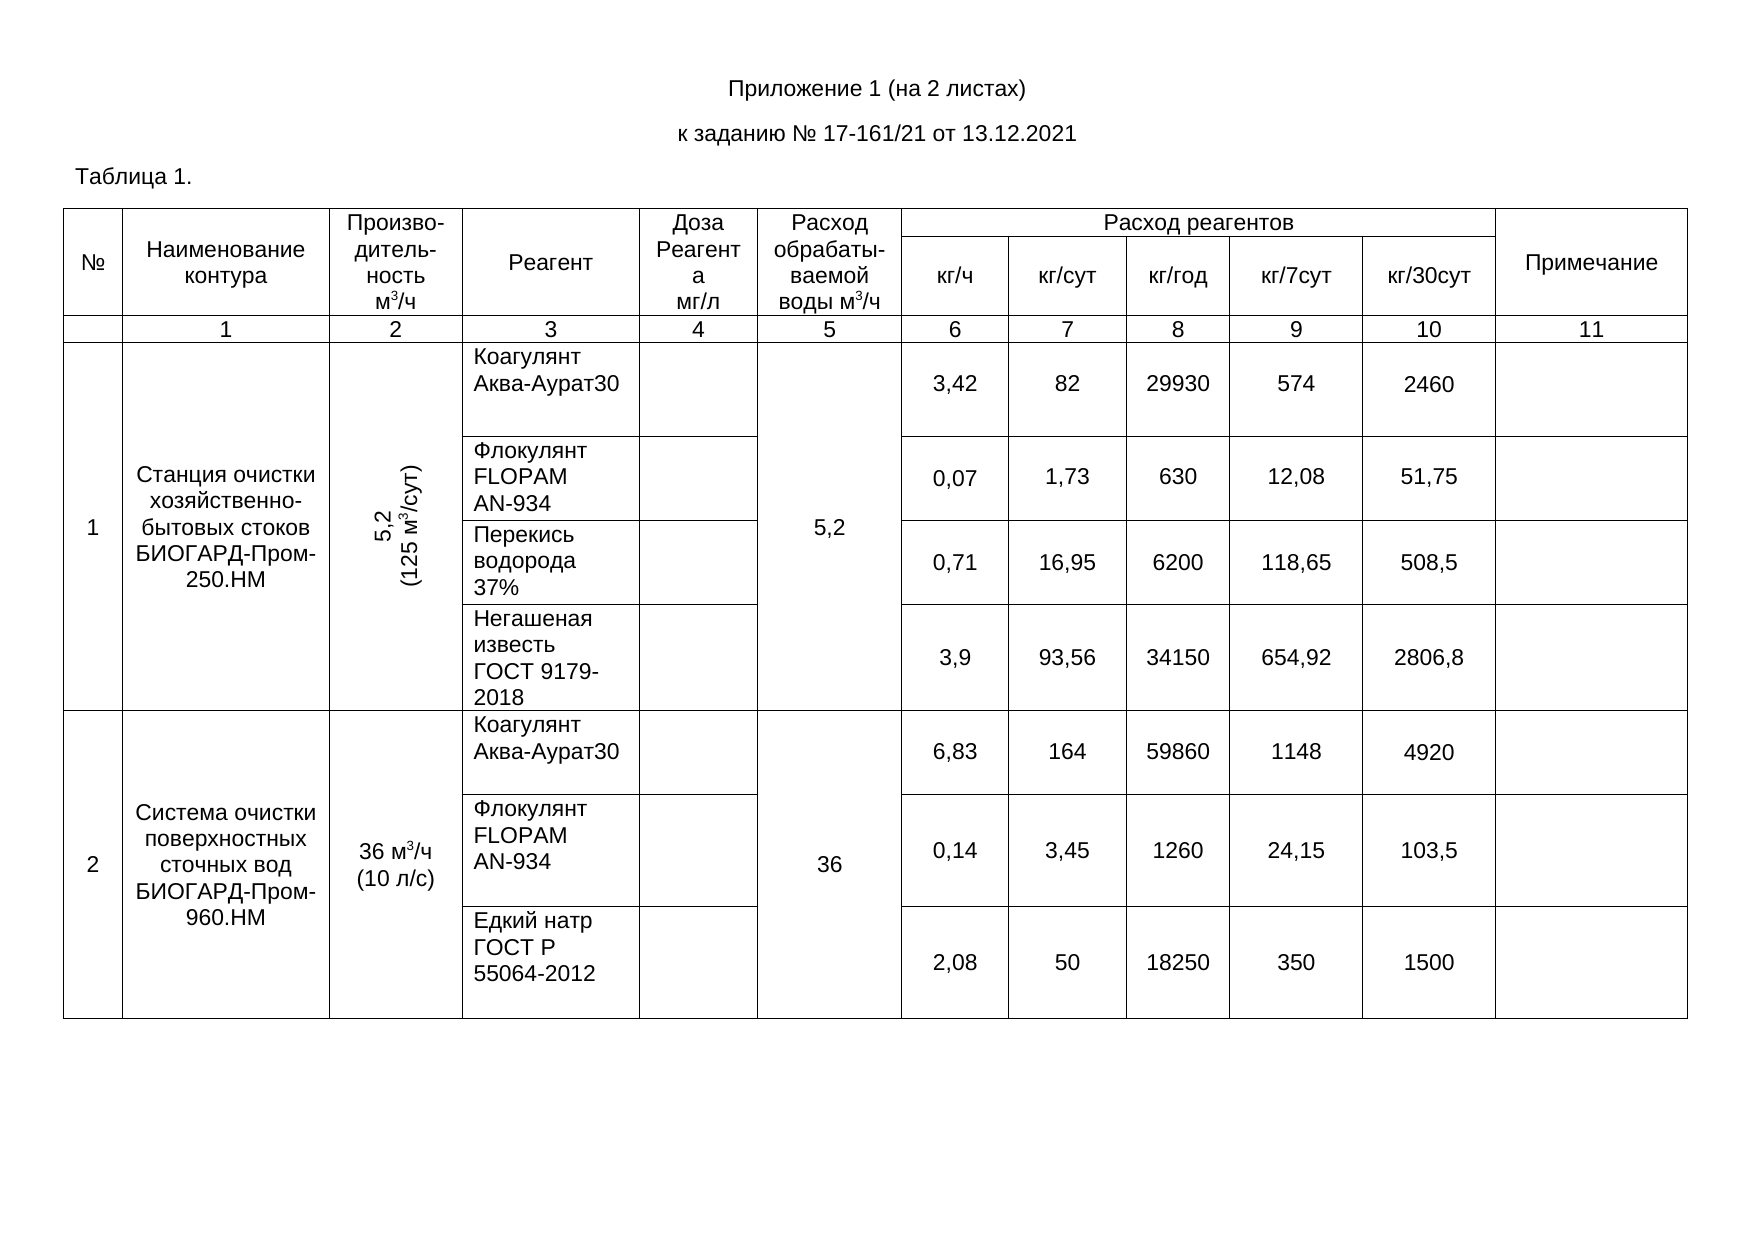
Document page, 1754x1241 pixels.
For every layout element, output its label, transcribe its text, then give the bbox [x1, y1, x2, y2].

table_cell 2 [64, 711, 122, 1018]
table_cell 10 [1363, 316, 1495, 342]
table_cell 5 [758, 316, 901, 342]
table_cell 2460 [1363, 343, 1495, 436]
table_cell кг/сут [1009, 237, 1126, 315]
table_cell 574 [1230, 343, 1362, 436]
table_cell 50 [1009, 907, 1126, 1018]
table_cell 1148 [1230, 711, 1362, 794]
table_cell 2 [330, 316, 462, 342]
table_cell [1496, 343, 1687, 436]
table_header Расход реагентов [902, 209, 1495, 236]
table_cell Система очистки поверхностных сточных вод БИОГАРД-Пром-960.НМ [123, 711, 329, 1018]
table_cell 4920 [1363, 711, 1495, 794]
table_cell 630 [1127, 437, 1229, 520]
table_header Примечание [1496, 209, 1687, 315]
table_cell 51,75 [1363, 437, 1495, 520]
table_header Наименование контура [123, 209, 329, 315]
table_cell [1496, 711, 1687, 794]
table_cell [1496, 795, 1687, 906]
table_cell 508,5 [1363, 521, 1495, 604]
table_cell [640, 521, 757, 604]
table_cell 103,5 [1363, 795, 1495, 906]
table_cell Едкий натр ГОСТ Р 55064-2012 [463, 907, 639, 1018]
table_cell 1,73 [1009, 437, 1126, 520]
table_cell [640, 711, 757, 794]
table_cell 34150 [1127, 605, 1229, 710]
table_cell 1260 [1127, 795, 1229, 906]
table_cell кг/30сут [1363, 237, 1495, 315]
table_cell [64, 316, 122, 342]
table_cell 4 [640, 316, 757, 342]
table_cell [1496, 437, 1687, 520]
text к заданию № 17-161/21 от 13.12.2021 [75, 120, 1679, 146]
table_cell 1 [64, 343, 122, 710]
table_header Произво- дитель-ность м3/ч [330, 209, 462, 315]
table_cell Коагулянт Аква-Аурат30 [463, 711, 639, 794]
table_cell Флокулянт FLOPAM AN-934 [463, 795, 639, 906]
table_cell 82 [1009, 343, 1126, 436]
table_cell 36 м3/ч (10 л/с) [330, 711, 462, 1018]
table_header Расход обрабаты-ваемой воды м3/ч [758, 209, 901, 315]
table_cell [640, 907, 757, 1018]
table_header Реагент [463, 209, 639, 315]
table_cell 5,2 (125 м3/сут) [330, 343, 462, 710]
table_cell Негашеная известь ГОСТ 9179-2018 [463, 605, 639, 710]
table_cell 8 [1127, 316, 1229, 342]
table_cell 2806,8 [1363, 605, 1495, 710]
table_cell 0,14 [902, 795, 1008, 906]
table_cell 24,15 [1230, 795, 1362, 906]
table_cell кг/ч [902, 237, 1008, 315]
table_header Доза Реагента мг/л [640, 209, 757, 315]
table_cell 7 [1009, 316, 1126, 342]
table_cell 9 [1230, 316, 1362, 342]
table_cell 11 [1496, 316, 1687, 342]
table_cell Перекись водорода 37% [463, 521, 639, 604]
table_cell 36 [758, 711, 901, 1018]
table_cell 2,08 [902, 907, 1008, 1018]
table_cell 350 [1230, 907, 1362, 1018]
table_cell кг/год [1127, 237, 1229, 315]
table_cell [1496, 605, 1687, 710]
table_cell 164 [1009, 711, 1126, 794]
table_cell 1 [123, 316, 329, 342]
text Таблица 1. [75, 163, 1679, 189]
table_cell [640, 605, 757, 710]
table_cell Станция очистки хозяйственно-бытовых стоков БИОГАРД-Пром-250.НМ [123, 343, 329, 710]
table_cell 18250 [1127, 907, 1229, 1018]
table_cell 6 [902, 316, 1008, 342]
table_cell Коагулянт Аква-Аурат30 [463, 343, 639, 436]
table_cell [640, 343, 757, 436]
table_header № [64, 209, 122, 315]
table_cell 16,95 [1009, 521, 1126, 604]
table_cell 6200 [1127, 521, 1229, 604]
table_cell 3,42 [902, 343, 1008, 436]
table_cell 29930 [1127, 343, 1229, 436]
table_cell 93,56 [1009, 605, 1126, 710]
table_cell 0,71 [902, 521, 1008, 604]
table_cell 3,45 [1009, 795, 1126, 906]
table_cell 654,92 [1230, 605, 1362, 710]
table_cell 3,9 [902, 605, 1008, 710]
table_cell 118,65 [1230, 521, 1362, 604]
table_cell 6,83 [902, 711, 1008, 794]
table_cell [1496, 521, 1687, 604]
table_cell 12,08 [1230, 437, 1362, 520]
table_cell [640, 437, 757, 520]
table_cell [640, 795, 757, 906]
table_cell [1496, 907, 1687, 1018]
table_cell кг/7сут [1230, 237, 1362, 315]
table_cell 1500 [1363, 907, 1495, 1018]
table_cell 59860 [1127, 711, 1229, 794]
table_cell Флокулянт FLOPAM AN-934 [463, 437, 639, 520]
table_cell 0,07 [902, 437, 1008, 520]
text Приложение 1 (на 2 листах) [75, 75, 1679, 101]
table_cell 3 [463, 316, 639, 342]
table_cell 5,2 [758, 343, 901, 710]
